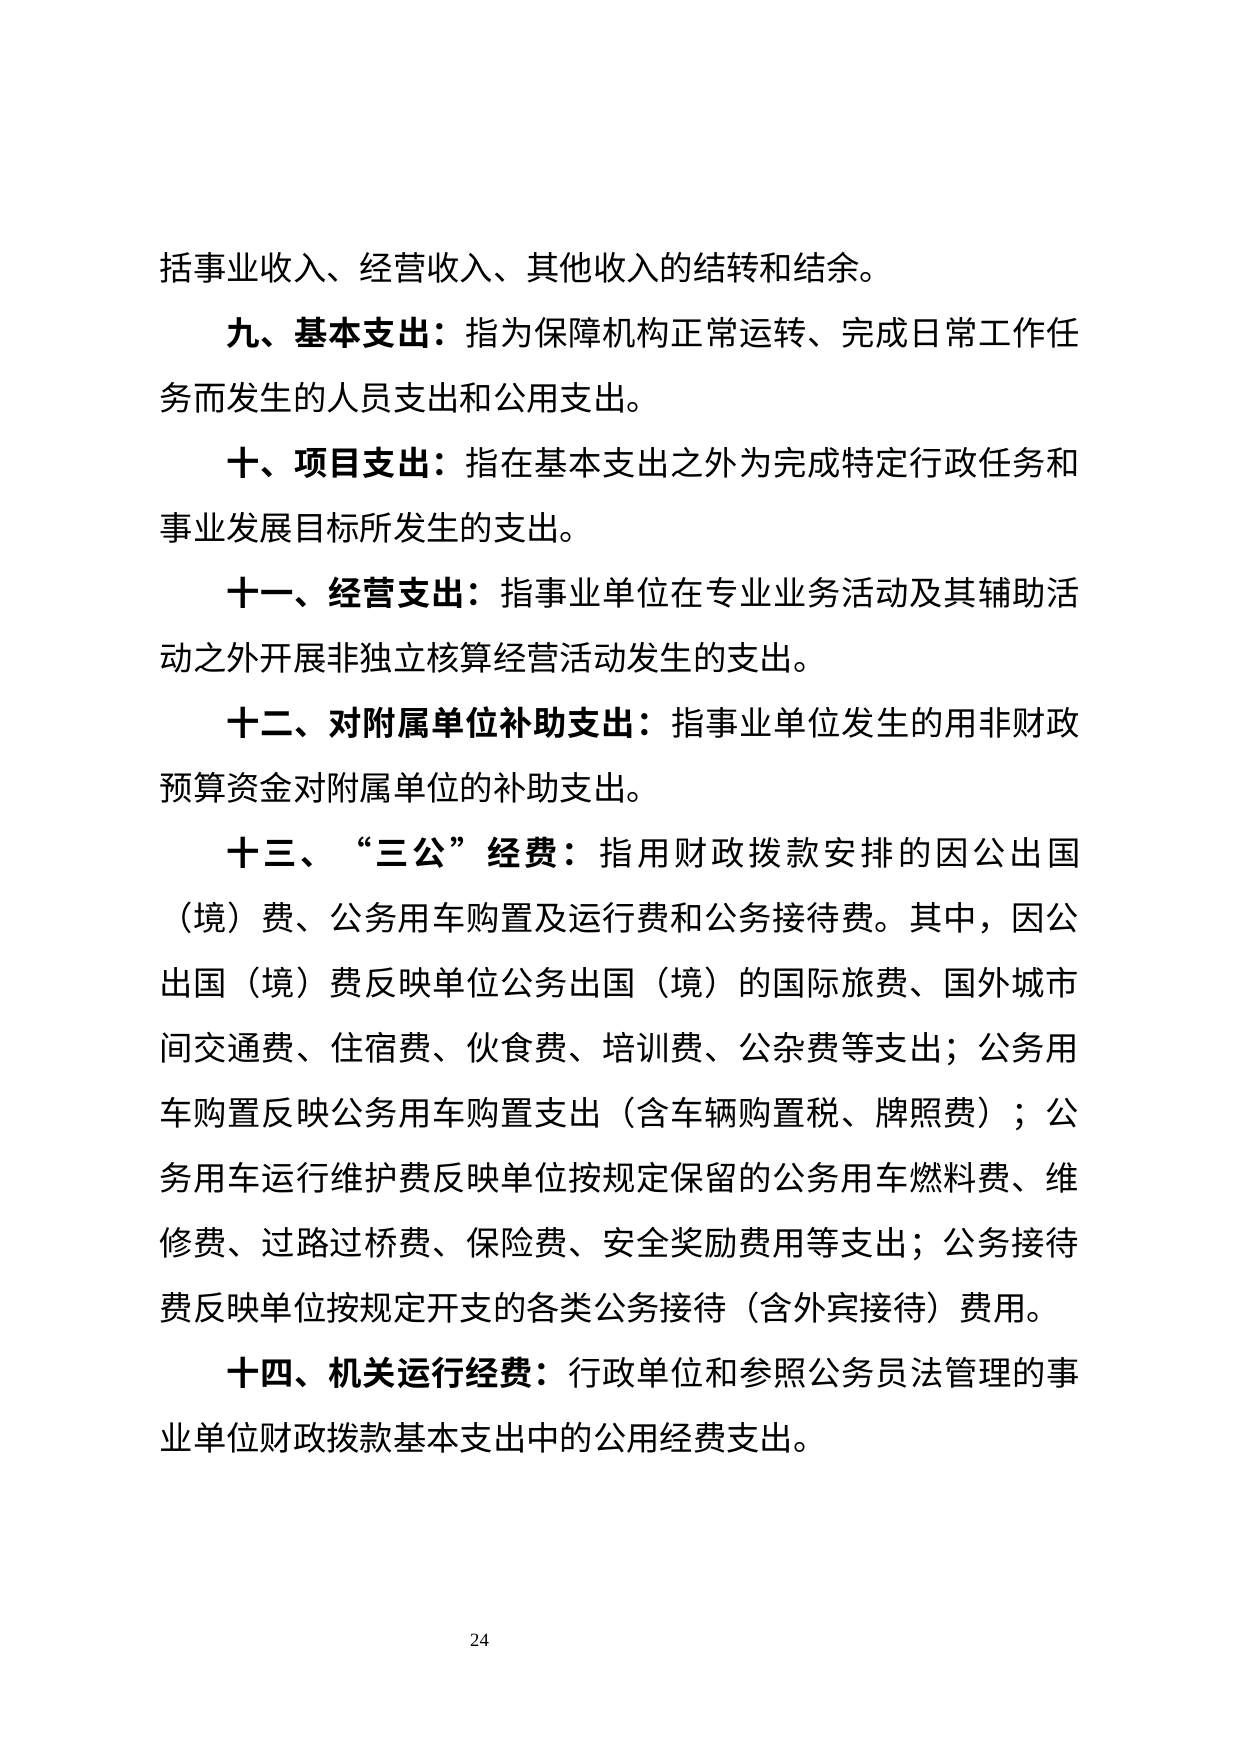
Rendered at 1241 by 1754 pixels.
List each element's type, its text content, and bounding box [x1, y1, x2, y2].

text 十四、机关运行经费：行政单位和参照公务员法管理的事业单位财政拨款基本支出中的公用经费支出。 [159, 1338, 1081, 1468]
text 十一、经营支出：指事业单位在专业业务活动及其辅助活动之外开展非独立核算经营活动发生的支出。 [159, 558, 1081, 688]
text 十、项目支出：指在基本支出之外为完成特定行政任务和事业发展目标所发生的支出。 [159, 428, 1081, 558]
text 九、基本支出：指为保障机构正常运转、完成日常工作任务而发生的人员支出和公用支出。 [159, 298, 1081, 428]
text 十二、对附属单位补助支出：指事业单位发生的用非财政预算资金对附属单位的补助支出。 [159, 688, 1081, 818]
text 十三、“三公”经费：指用财政拨款安排的因公出国（境）费、公务用车购置及运行费和公务接待费。其中，因公出国（境）费反映单位公务出国（境）的国际旅费、国外城市间交通费、住宿费、伙食费、培训费、公杂费等支出；公务用车购置反映公务用车购置支出（含车辆购置税、牌照费）；公务用车运行维护费反映单位按规定保留的公务用车燃料费、维修费、过路过桥费、保险费、安全奖励费用等支出；公务接待费反映单位按规定开支的各类公务接待（含外宾接待）费用。 [159, 818, 1081, 1338]
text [159, 233, 1081, 298]
